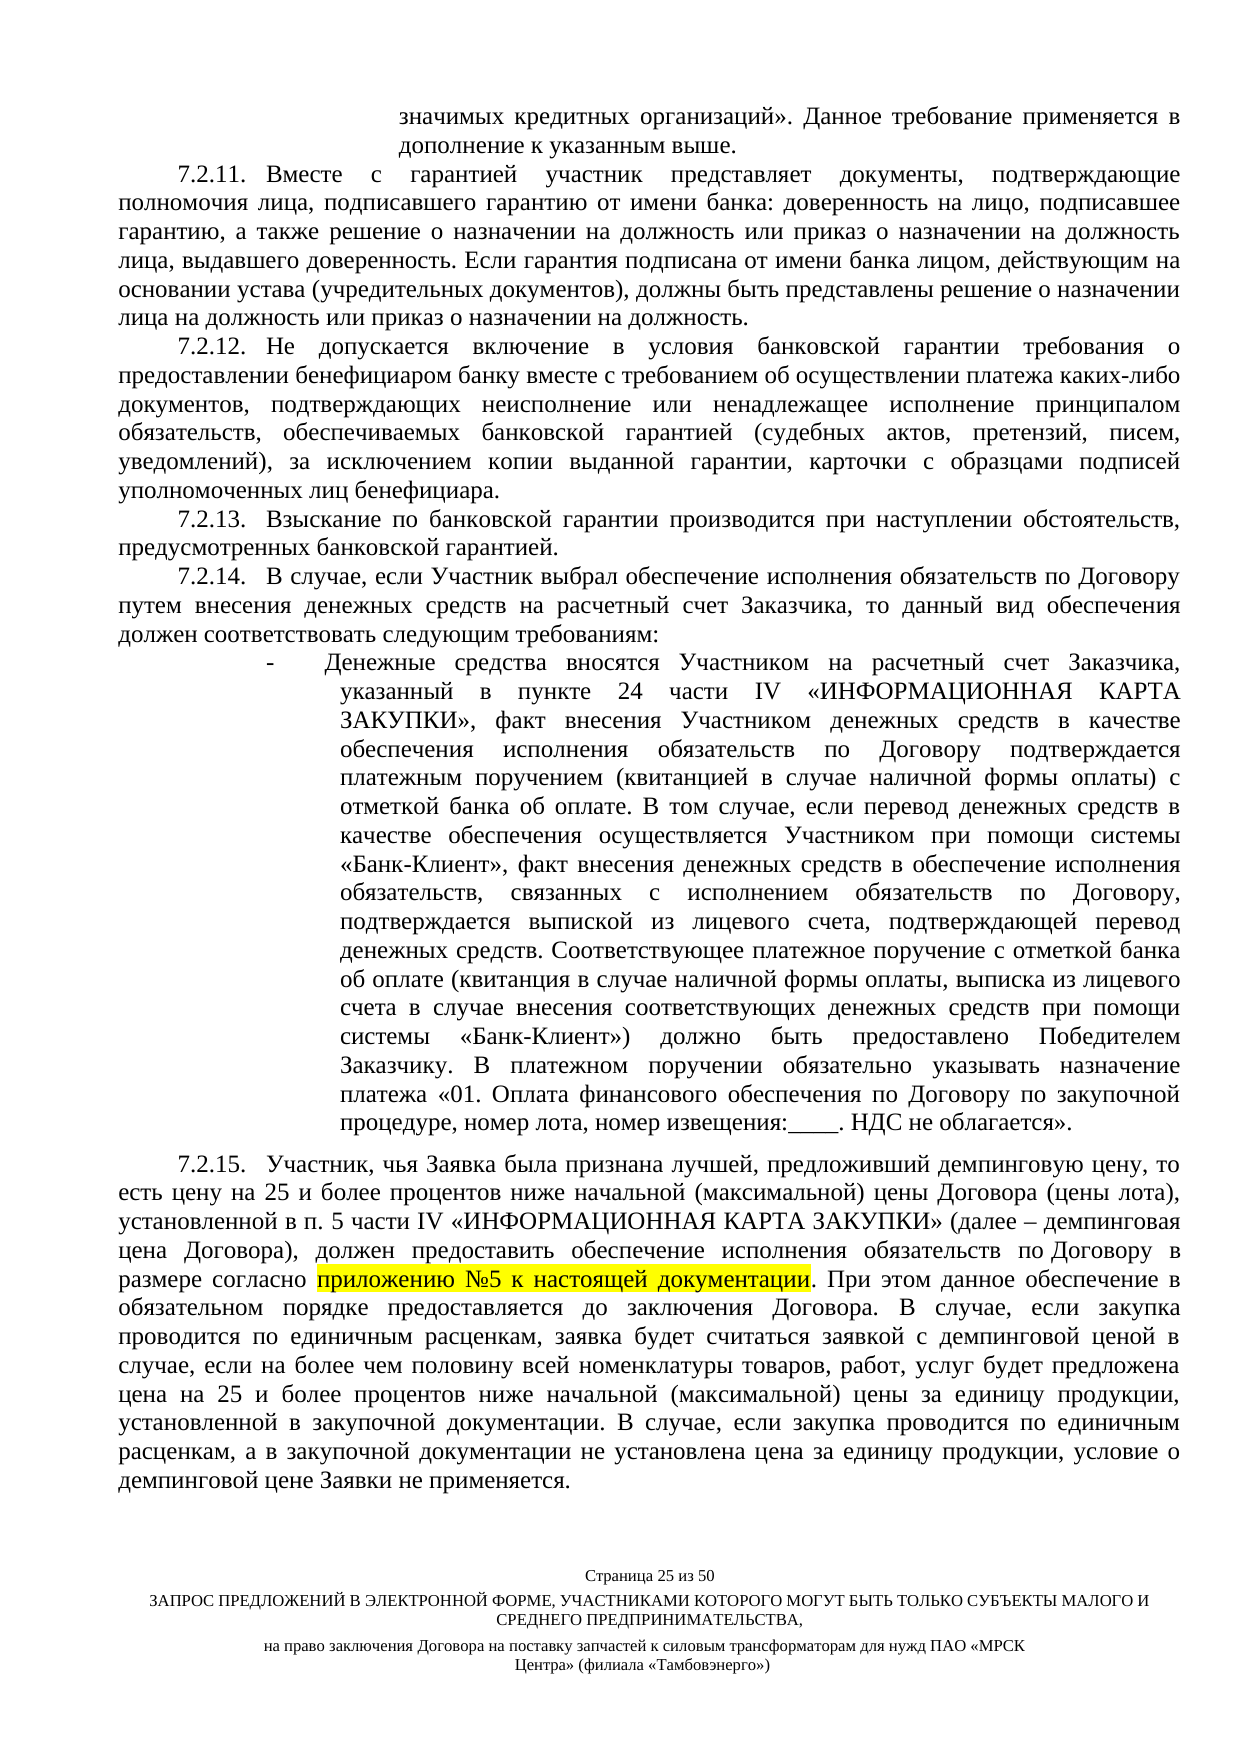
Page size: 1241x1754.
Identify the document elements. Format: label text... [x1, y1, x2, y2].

subtitle Участник, чья Заявка была признана лучшей, предложивший демпинговую цену, то есть цену на 25 и более процентов ниже начальной (максимальной) цены Договора (цены лота), установленной в п. 5 части IV «ИНФОРМАЦИОННАЯ КАРТА ЗАКУПКИ» (далее – демпинговая цена Договора), должен предоставить обеспечение исполнения обязательств по Договору в размере согласно приложению №5 к настоящей документации. При этом данное обеспечение в обязательном порядке предоставляется до заключения Договора. В случае, если закупка проводится по единичным расценкам, заявка будет считаться заявкой с демпинговой ценой в случае, если на более чем половину всей номенклатуры товаров, работ, услуг будет предложена цена на 25 и более процентов ниже начальной (максимальной) цены за единицу продукции, установленной в закупочной документации. В случае, если закупка проводится по единичным расценкам, а в закупочной документации не установлена цена за единицу продукции, условие о демпинговой цене Заявки не применяется. [118, 1149, 1181, 1494]
list Не допускается включение в условия банковской гарантии требования о предоставлении бенефициаром банку вместе с требованием об осуществлении платежа каких-либо документов, подтверждающих неисполнение или ненадлежащее исполнение принципалом обязательств, обеспечиваемых банковской гарантией (судебных актов, претензий, писем, уведомлений), за исключением копии выданной гарантии, карточки с образцами подписей уполномоченных лиц бенефициара. [118, 331, 1181, 504]
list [354, 101, 1181, 159]
list Вместе с гарантией участник представляет документы, подтверждающие полномочия лица, подписавшего гарантию от имени банка: доверенность на лицо, подписавшее гарантию, а также решение о назначении на должность или приказ о назначении на должность лица, выдавшего доверенность. Если гарантия подписана от имени банка лицом, действующим на основании устава (учредительных документов), должны быть представлены решение о назначении лица на должность или приказ о назначении на должность. [118, 159, 1181, 331]
list В случае, если Участник выбрал обеспечение исполнения обязательств по Договору путем внесения денежных средств на расчетный счет Заказчика, то данный вид обеспечения должен соответствовать следующим требованиям: [118, 561, 1181, 647]
list Денежные средства вносятся Участником на расчетный счет Заказчика, указанный в пункте 24 части IV «ИНФОРМАЦИОННАЯ КАРТА ЗАКУПКИ», факт внесения Участником денежных средств в качестве обеспечения исполнения обязательств по Договору подтверждается платежным поручением (квитанцией в случае наличной формы оплаты) с отметкой банка об оплате. В том случае, если перевод денежных средств в качестве обеспечения осуществляется Участником при помощи системы «Банк-Клиент», факт внесения денежных средств в обеспечение исполнения обязательств, связанных с исполнением обязательств по Договору, подтверждается выпиской из лицевого счета, подтверждающей перевод денежных средств. Соответствующее платежное поручение с отметкой банка об оплате (квитанция в случае наличной формы оплаты, выписка из лицевого счета в случае внесения соответствующих денежных средств при помощи системы «Банк-Клиент») должно быть предоставлено Победителем Заказчику. В платежном поручении обязательно указывать назначение платежа «01. Оплата финансового обеспечения по Договору по закупочной процедуре, номер лота, номер извещения:____. НДС не облагается». [266, 647, 1181, 1136]
list Взыскание по банковской гарантии производится при наступлении обстоятельств, предусмотренных банковской гарантией. [118, 504, 1181, 561]
